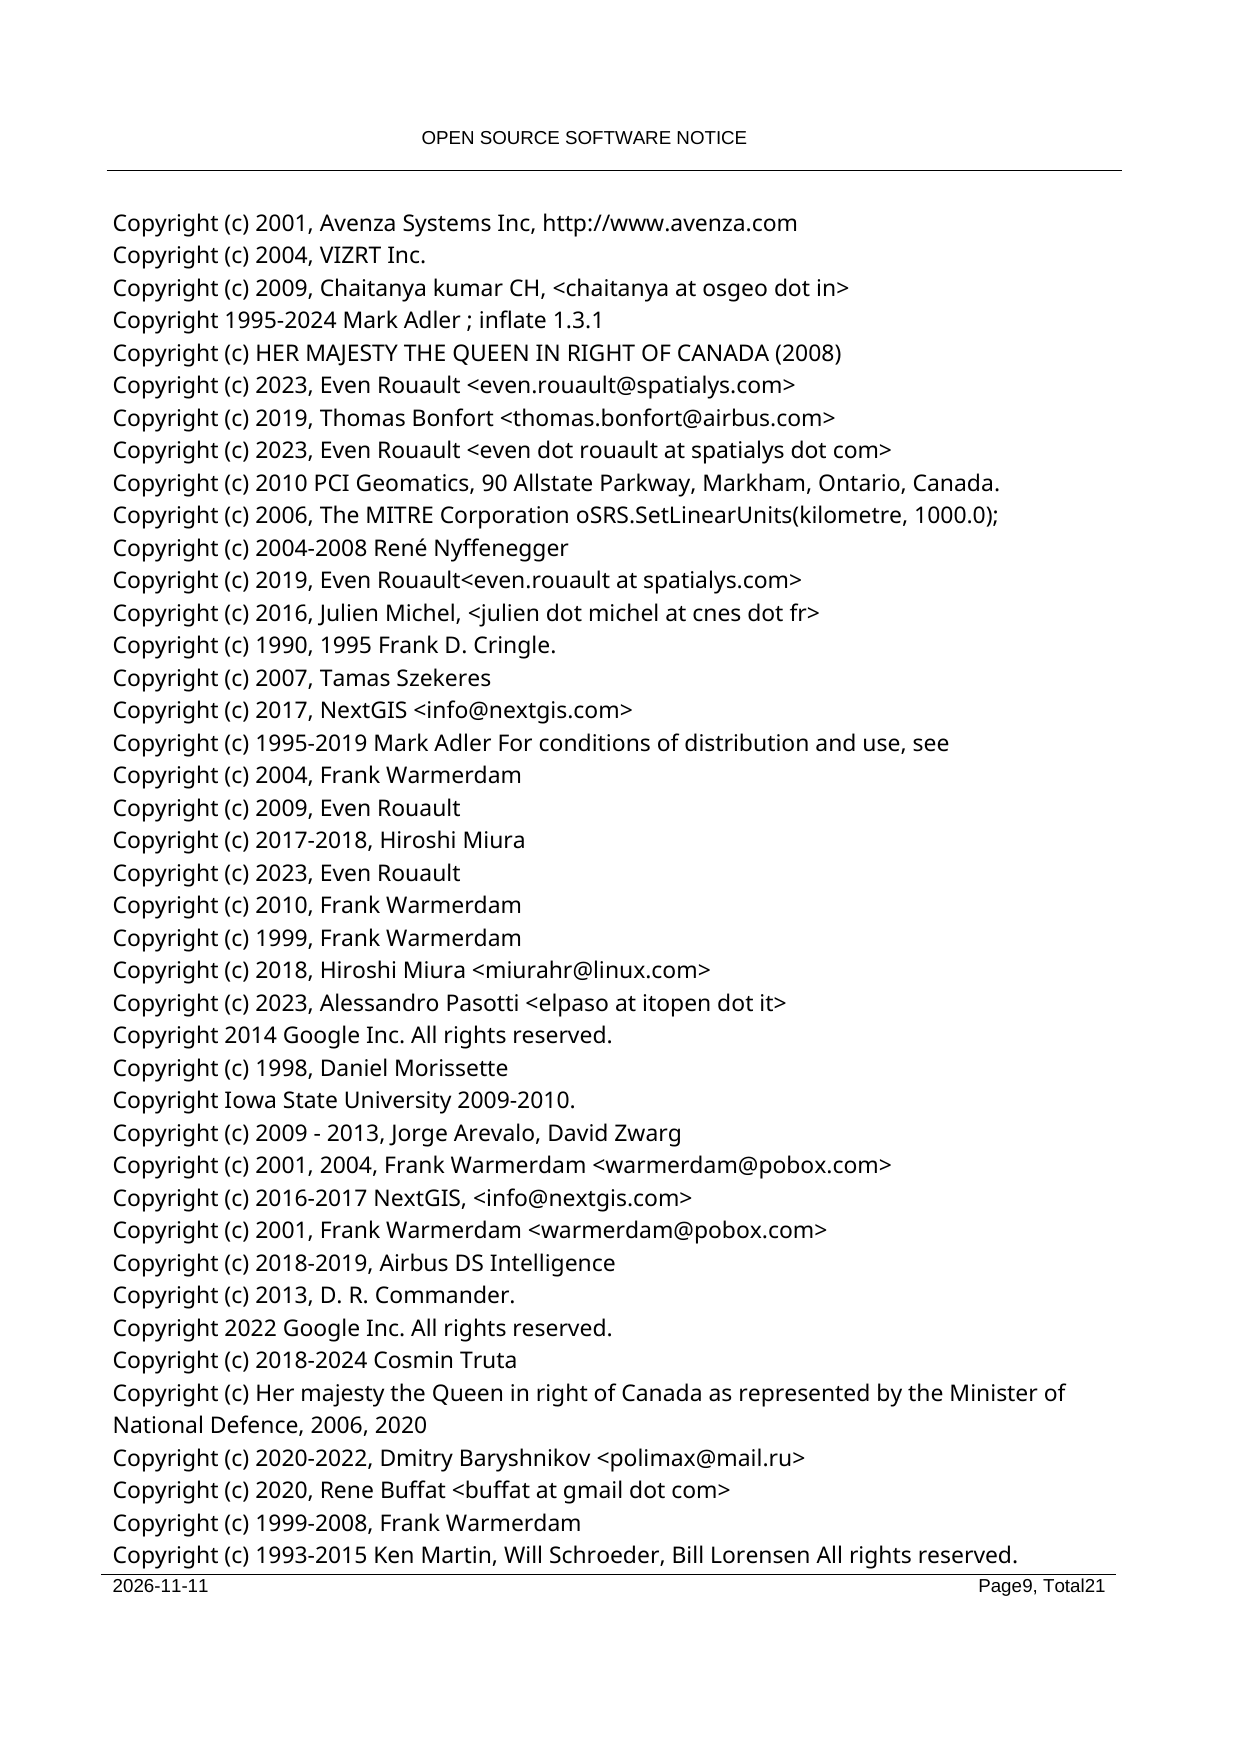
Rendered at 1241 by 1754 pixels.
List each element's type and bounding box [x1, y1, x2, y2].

text [112, 206, 1128, 1571]
